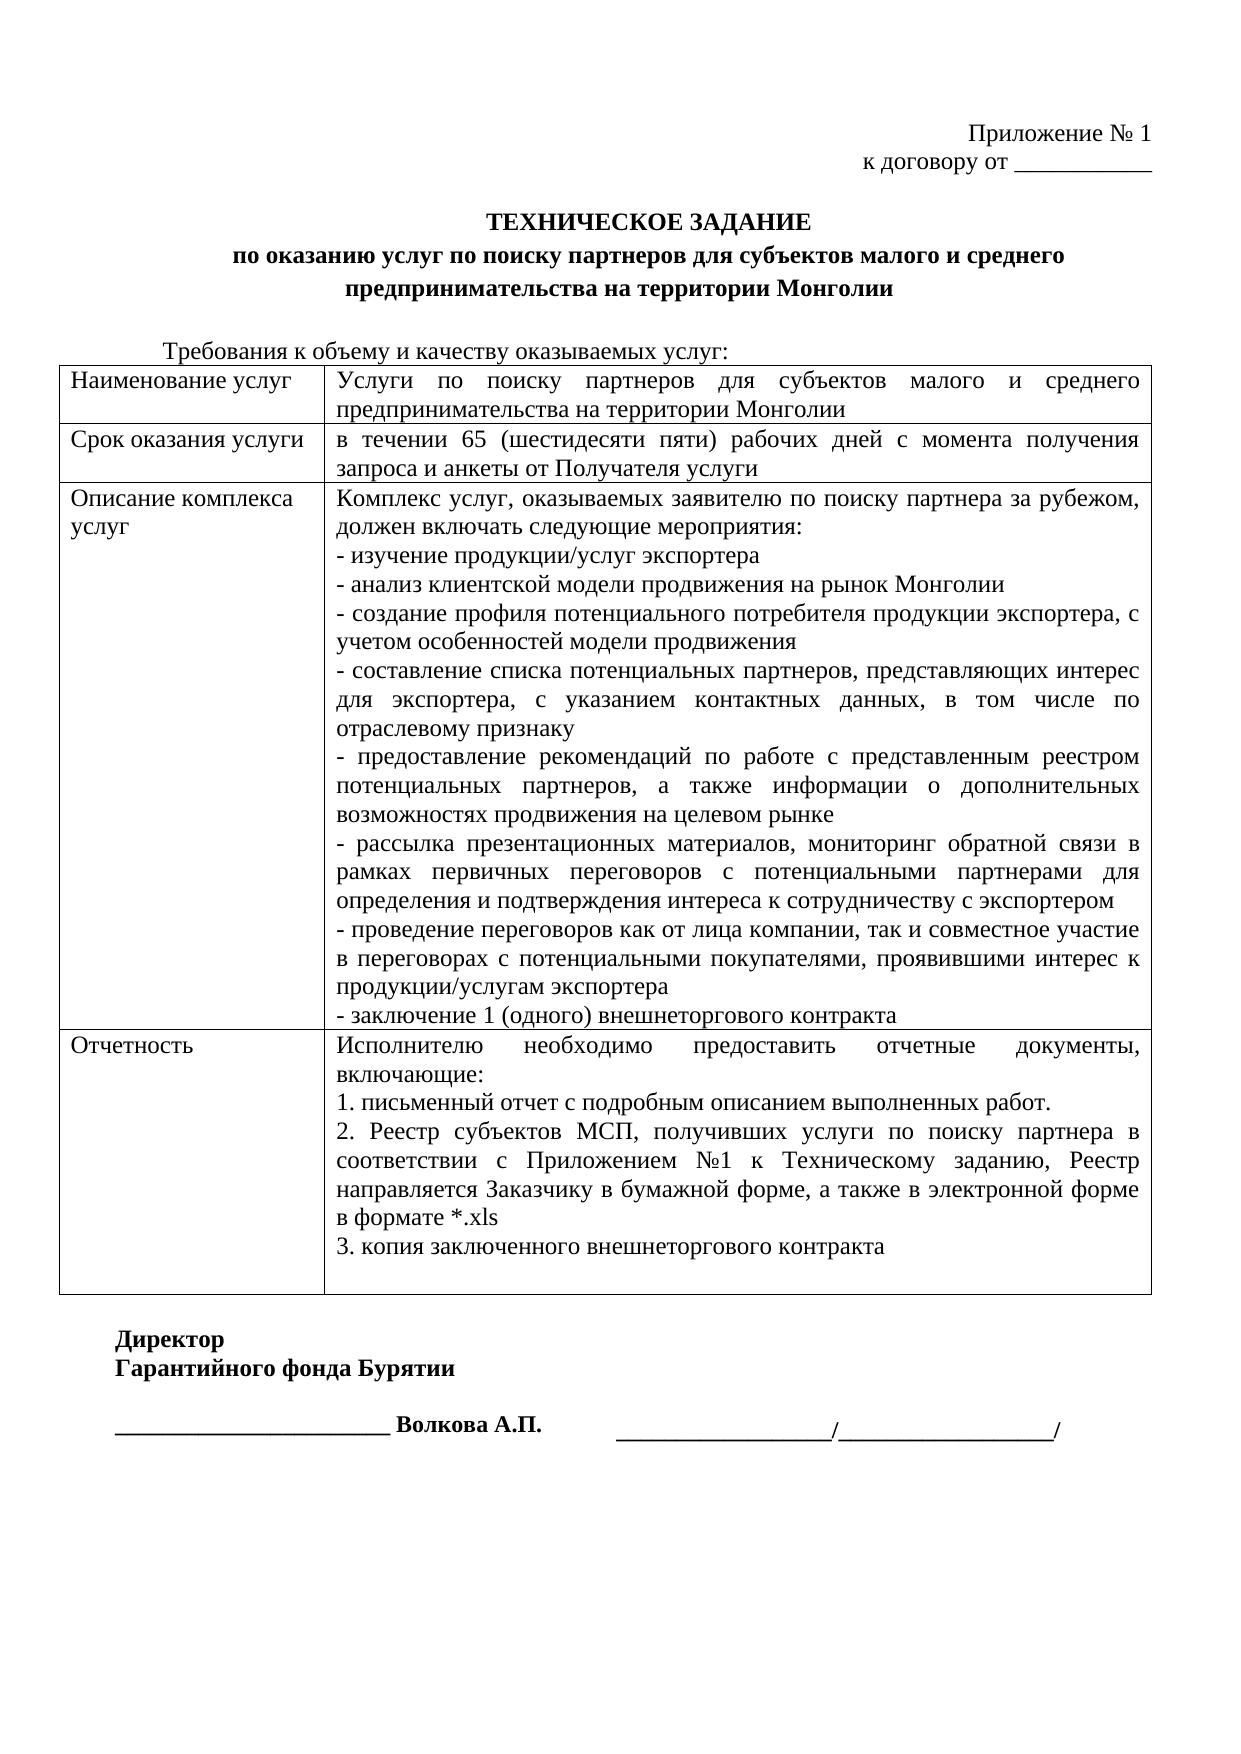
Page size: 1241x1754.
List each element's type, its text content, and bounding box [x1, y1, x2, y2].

table_cell Комплекс услуг, оказываемых заявителю по поиску партнера за рубежом, должен включать следующие мероприятия: - изучение продукции/услуг экспортера - анализ клиентской модели продвижения на рынок Монголии - создание профиля потенциального потребителя продукции экспортера, с учетом особенностей модели продвижения - составление списка потенциальных партнеров, представляющих интерес для экспортера, с указанием контактных данных, в том числе по отраслевому признаку - предоставление рекомендаций по работе с представленным реестром потенциальных партнеров, а также информации о дополнительных возможностях продвижения на целевом рынке - рассылка презентационных материалов, мониторинг обратной связи в рамках первичных переговоров с потенциальными партнерами для определения и подтверждения интереса к сотрудничеству с экспортером - проведение переговоров как от лица компании, так и совместное участие в переговорах с потенциальными покупателями, проявившими интерес к продукции/услугам экспортера - заключение 1 (одного) внешнеторгового контракта [325, 483, 1151, 1029]
table_cell Отчетность [60, 1030, 324, 1294]
text Приложение № 1 [103, 118, 1152, 147]
table_cell в течении 65 (шестидесяти пяти) рабочих дней с момента получения запроса и анкеты от Получателя услуги [325, 424, 1151, 482]
table_header __________________/__________________/ [605, 1324, 1106, 1456]
text к договору от ___________ [103, 147, 1152, 175]
table_cell Срок оказания услуги [60, 424, 324, 482]
text ТЕХНИЧЕСКОЕ ЗАДАНИЕ [103, 204, 1135, 237]
table_header Директор Гарантийного фонда Бурятии _______________________ Волкова А.П. [104, 1324, 605, 1456]
text по оказанию услуг по поиску партнеров для субъектов малого и среднего предпринимательства на территории Монголии [103, 237, 1135, 303]
table_header Наименование услуг [60, 366, 324, 423]
table_header Услуги по поиску партнеров для субъектов малого и среднего предпринимательства на территории Монголии [325, 366, 1151, 423]
text Требования к объему и качеству оказываемых услуг: [103, 336, 1152, 364]
table_cell Исполнителю необходимо предоставить отчетные документы, включающие: 1. письменный отчет с подробным описанием выполненных работ. 2. Реестр субъектов МСП, получивших услуги по поиску партнера в соответствии с Приложением №1 к Техническому заданию, Реестр направляется Заказчику в бумажной форме, а также в электронной форме в формате *.xls 3. копия заключенного внешнеторгового контракта [325, 1030, 1151, 1294]
table_cell Описание комплекса услуг [60, 483, 324, 1029]
